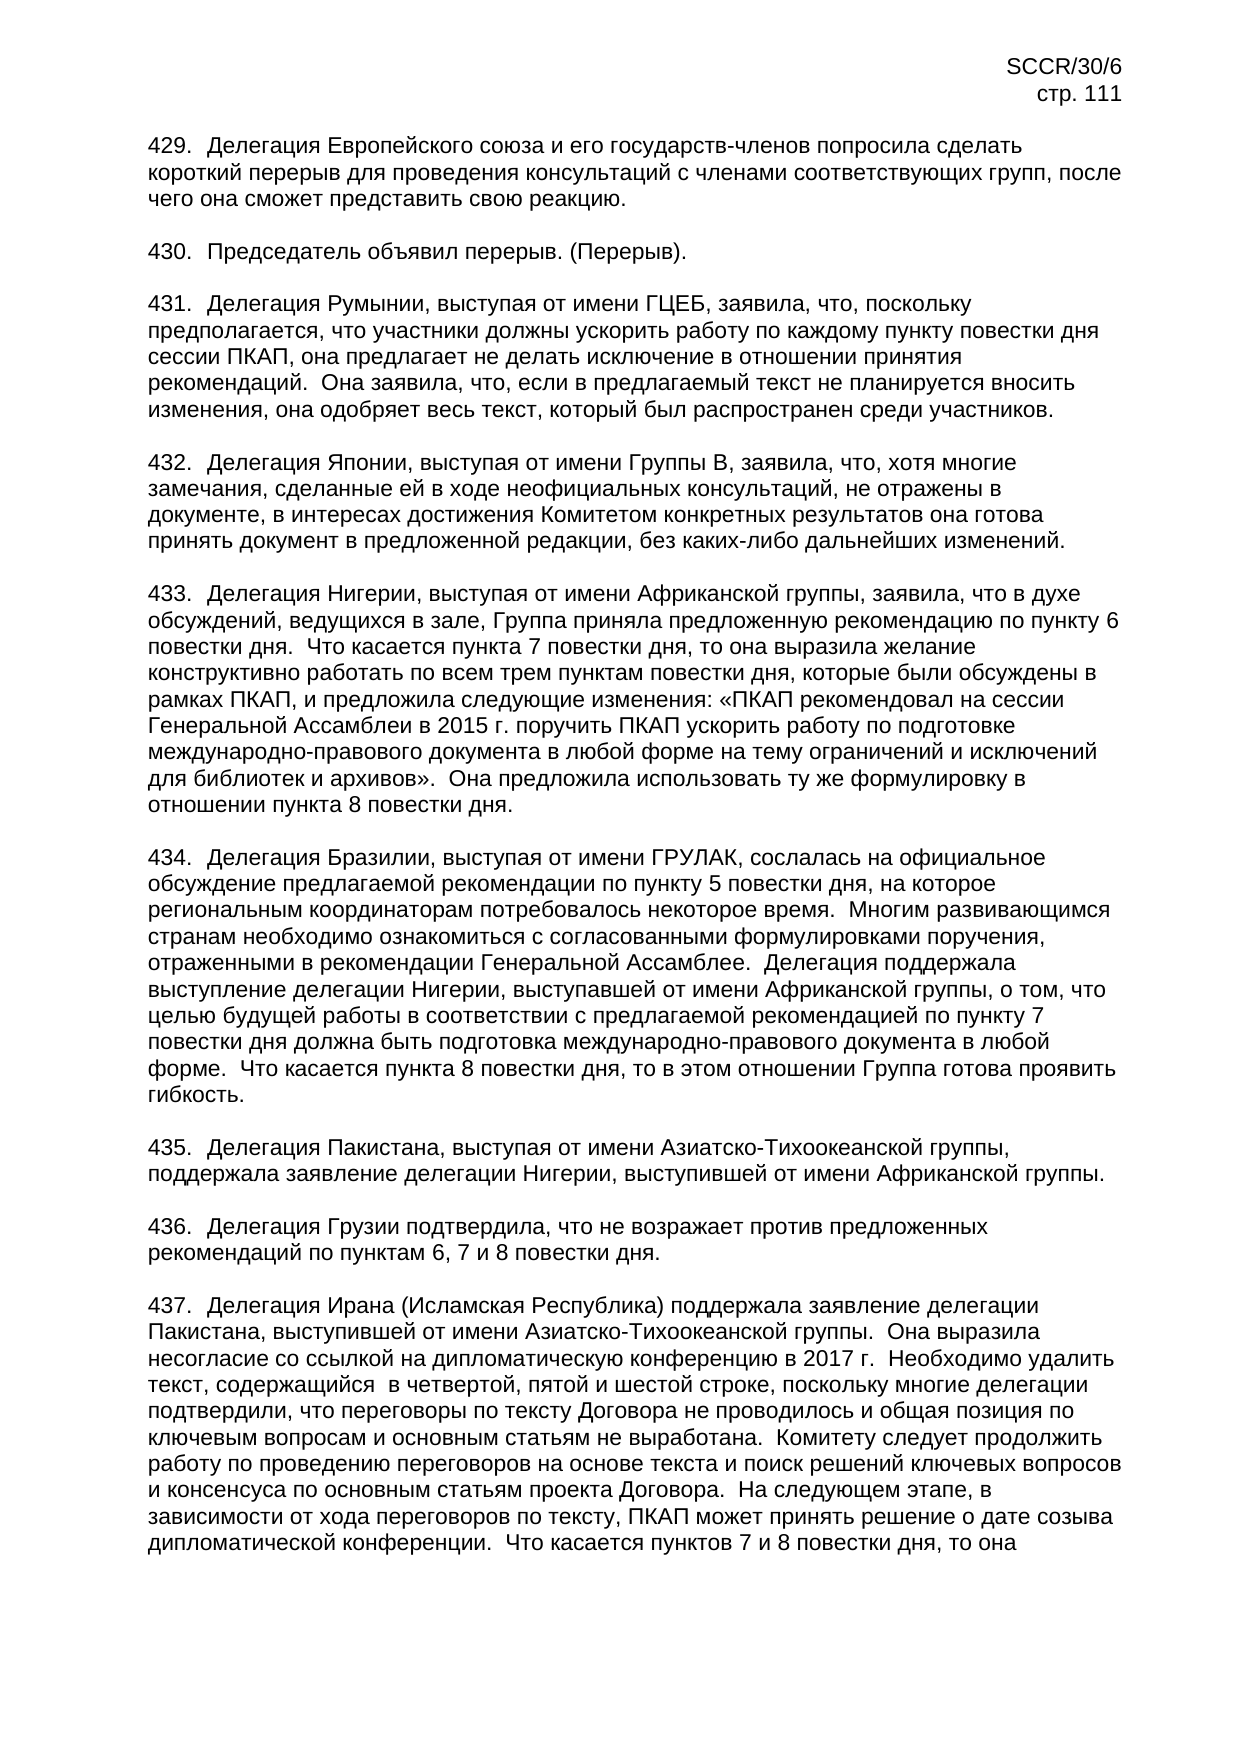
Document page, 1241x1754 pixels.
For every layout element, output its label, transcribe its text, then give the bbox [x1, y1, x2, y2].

list Делегация Европейского союза и его государств-членов попросила сделать короткий перерыв для проведения консультаций с членами соответствующих групп, после чего она сможет представить свою реакцию. [148, 132, 1122, 211]
list Делегация Бразилии, выступая от имени ГРУЛАК, сослалась на официальное обсуждение предлагаемой рекомендации по пункту 5 повестки дня, на которое региональным координаторам потребовалось некоторое время. Многим развивающимся странам необходимо ознакомиться с согласованными формулировками поручения, отраженными в рекомендации Генеральной Ассамблее. Делегация поддержала выступление делегации Нигерии, выступавшей от имени Африканской группы, о том, что целью будущей работы в соответствии с предлагаемой рекомендацией по пункту 7 повестки дня должна быть подготовка международно-правового документа в любой форме. Что касается пункта 8 повестки дня, то в этом отношении Группа готова проявить гибкость. [148, 844, 1122, 1107]
list Делегация Нигерии, выступая от имени Африканской группы, заявила, что в духе обсуждений, ведущихся в зале, Группа приняла предложенную рекомендацию по пункту 6 повестки дня. Что касается пункта 7 повестки дня, то она выразила желание конструктивно работать по всем трем пунктам повестки дня, которые были обсуждены в рамках ПКАП, и предложила следующие изменения: «ПКАП рекомендовал на сессии Генеральной Ассамблеи в 2015 г. поручить ПКАП ускорить работу по подготовке международно-правового документа в любой форме на тему ограничений и исключений для библиотек и архивов». Она предложила использовать ту же формулировку в отношении пункта 8 повестки дня. [148, 580, 1122, 817]
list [148, 1292, 1122, 1555]
list Председатель объявил перерыв. (Перерыв). [148, 238, 1122, 264]
list Делегация Грузии подтвердила, что не возражает против предложенных рекомендаций по пунктам 6, 7 и 8 повестки дня. [148, 1213, 1122, 1265]
list Делегация Румынии, выступая от имени ГЦЕБ, заявила, что, поскольку предполагается, что участники должны ускорить работу по каждому пункту повестки дня сессии ПКАП, она предлагает не делать исключение в отношении принятия рекомендаций. Она заявила, что, если в предлагаемый текст не планируется вносить изменения, она одобряет весь текст, который был распространен среди участников. [148, 290, 1122, 422]
list Делегация Пакистана, выступая от имени Азиатско-Тихоокеанской группы, поддержала заявление делегации Нигерии, выступившей от имени Африканской группы. [148, 1134, 1122, 1186]
list Делегация Японии, выступая от имени Группы B, заявила, что, хотя многие замечания, сделанные ей в ходе неофициальных консультаций, не отражены в документе, в интересах достижения Комитетом конкретных результатов она готова принять документ в предложенной редакции, без каких-либо дальнейших изменений. [148, 448, 1122, 554]
